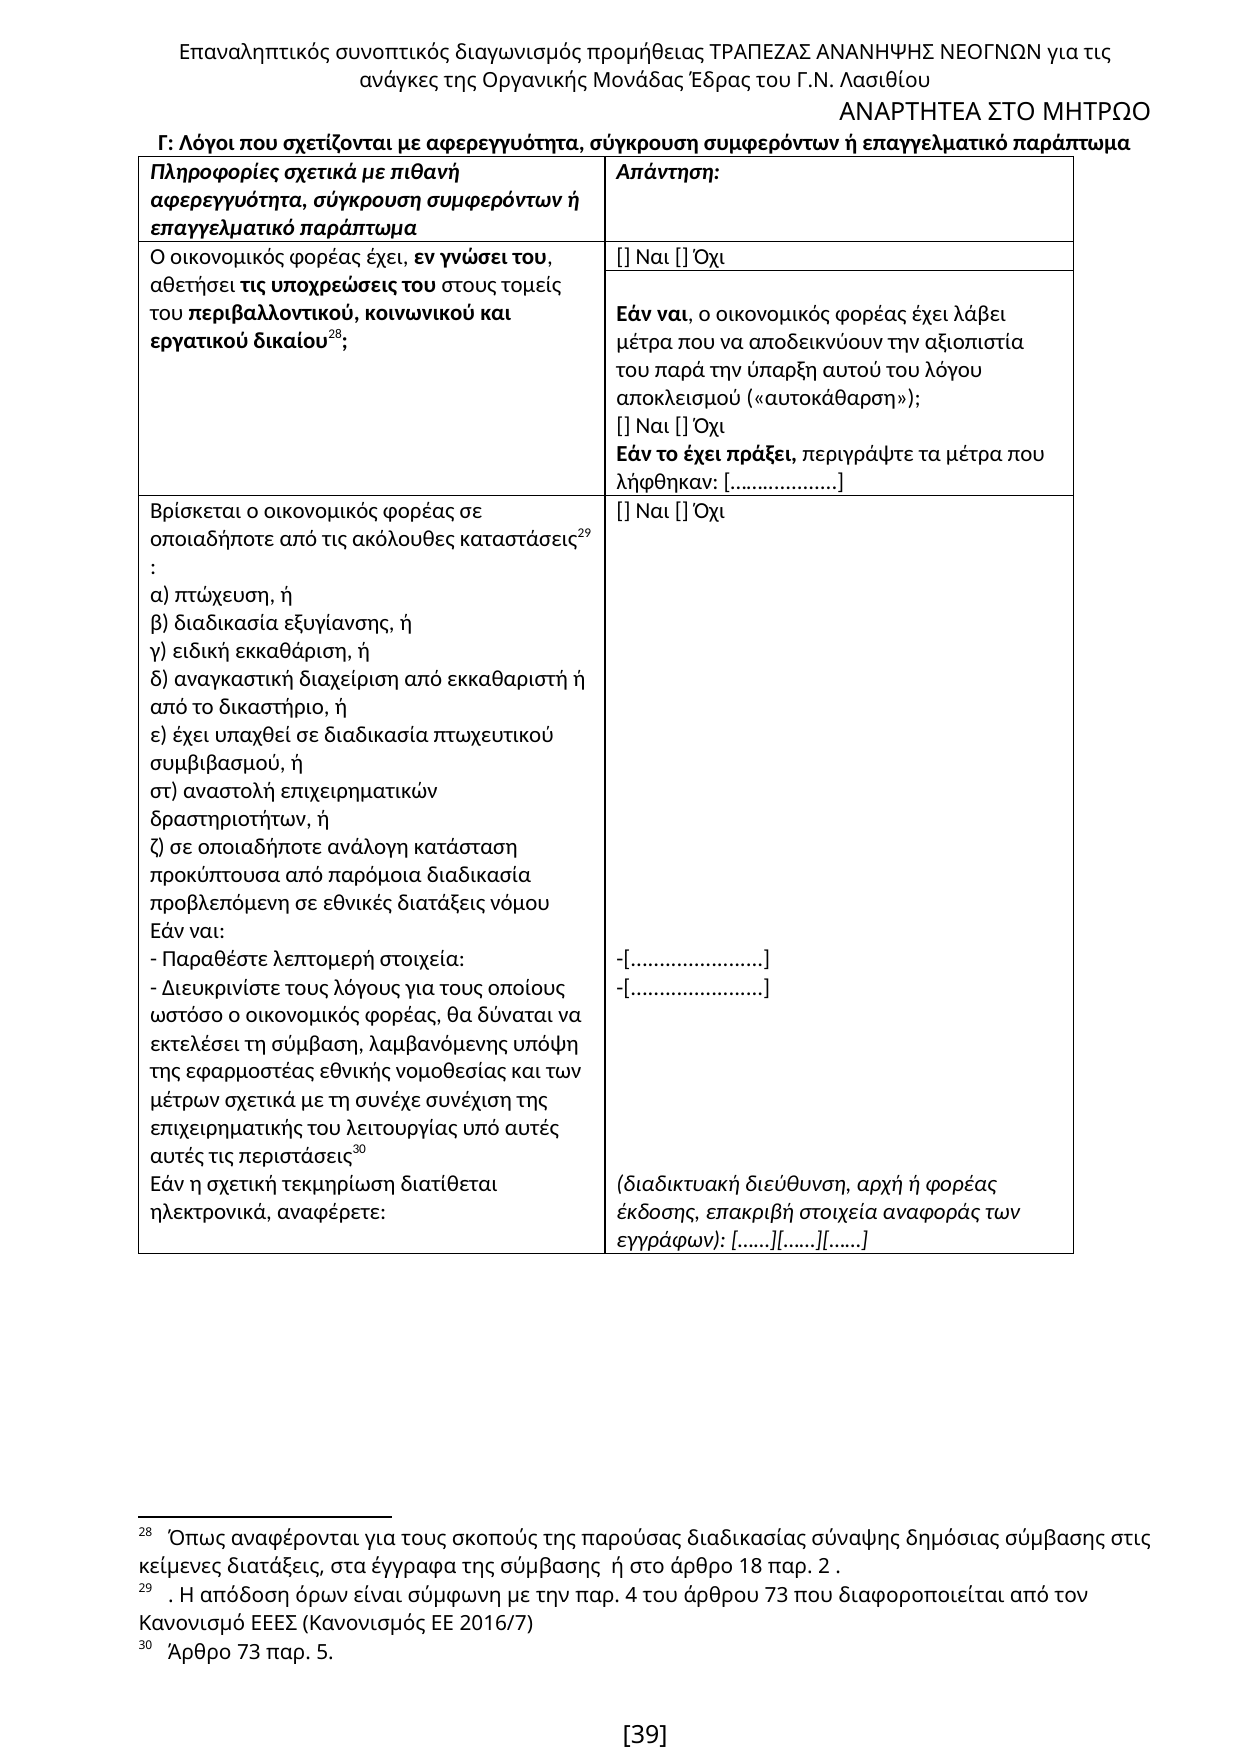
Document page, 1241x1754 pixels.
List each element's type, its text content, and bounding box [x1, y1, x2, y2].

table_cell Εάν ναι, ο οικονομικός φορέας έχει λάβει μέτρα που να αποδεικνύουν την αξιοπιστία του παρά την ύπαρξη αυτού του λόγου αποκλεισμού («αυτοκάθαρση»); [] Ναι [] Όχι Εάν το έχει πράξει, περιγράψτε τα μέτρα που λήφθηκαν: […….............] [606, 271, 1073, 495]
table_cell [] Ναι [] Όχι [606, 242, 1073, 270]
table_header Πληροφορίες σχετικά με πιθανή αφερεγγυότητα, σύγκρουση συμφερόντων ή επαγγελματικό παράπτωμα [139, 157, 604, 241]
table_cell Βρίσκεται ο οικονομικός φορέας σε οποιαδήποτε από τις ακόλουθες καταστάσεις : α) πτώχευση, ή β) διαδικασία εξυγίανσης, ή γ) ειδική εκκαθάριση, ή δ) αναγκαστική διαχείριση από εκκαθαριστή ή από το δικαστήριο, ή ε) έχει υπαχθεί σε διαδικασία πτωχευτικού συμβιβασμού, ή στ) αναστολή επιχειρηματικών δραστηριοτήτων, ή ζ) σε οποιαδήποτε ανάλογη κατάσταση προκύπτουσα από παρόμοια διαδικασία προβλεπόμενη σε εθνικές διατάξεις νόμου Εάν ναι: - Παραθέστε λεπτομερή στοιχεία: - Διευκρινίστε τους λόγους για τους οποίους ωστόσο ο οικονομικός φορέας, θα δύναται να εκτελέσει τη σύμβαση, λαμβανόμενης υπόψη της εφαρμοστέας εθνικής νομοθεσίας και των μέτρων σχετικά με τη συνέχε συνέχιση της επιχειρηματικής του λειτουργίας υπό αυτές αυτές τις περιστάσεις Εάν η σχετική τεκμηρίωση διατίθεται ηλεκτρονικά, αναφέρετε: [139, 496, 604, 1253]
table_cell [] Ναι [] Όχι -[.......................] -[.......................] (διαδικτυακή διεύθυνση, αρχή ή φορέας έκδοσης, επακριβή στοιχεία αναφοράς των εγγράφων): [……][……][……] [606, 496, 1073, 1253]
text Γ: Λόγοι που σχετίζονται με αφερεγγυότητα, σύγκρουση συμφερόντων ή επαγγελματικό παράπτωμα [138, 128, 1151, 156]
table_header Απάντηση: [606, 157, 1073, 241]
table_cell Ο οικονομικός φορέας έχει, εν γνώσει του, αθετήσει τις υποχρεώσεις του στους τομείς του περιβαλλοντικού, κοινωνικού και εργατικού δικαίου; [139, 242, 604, 495]
